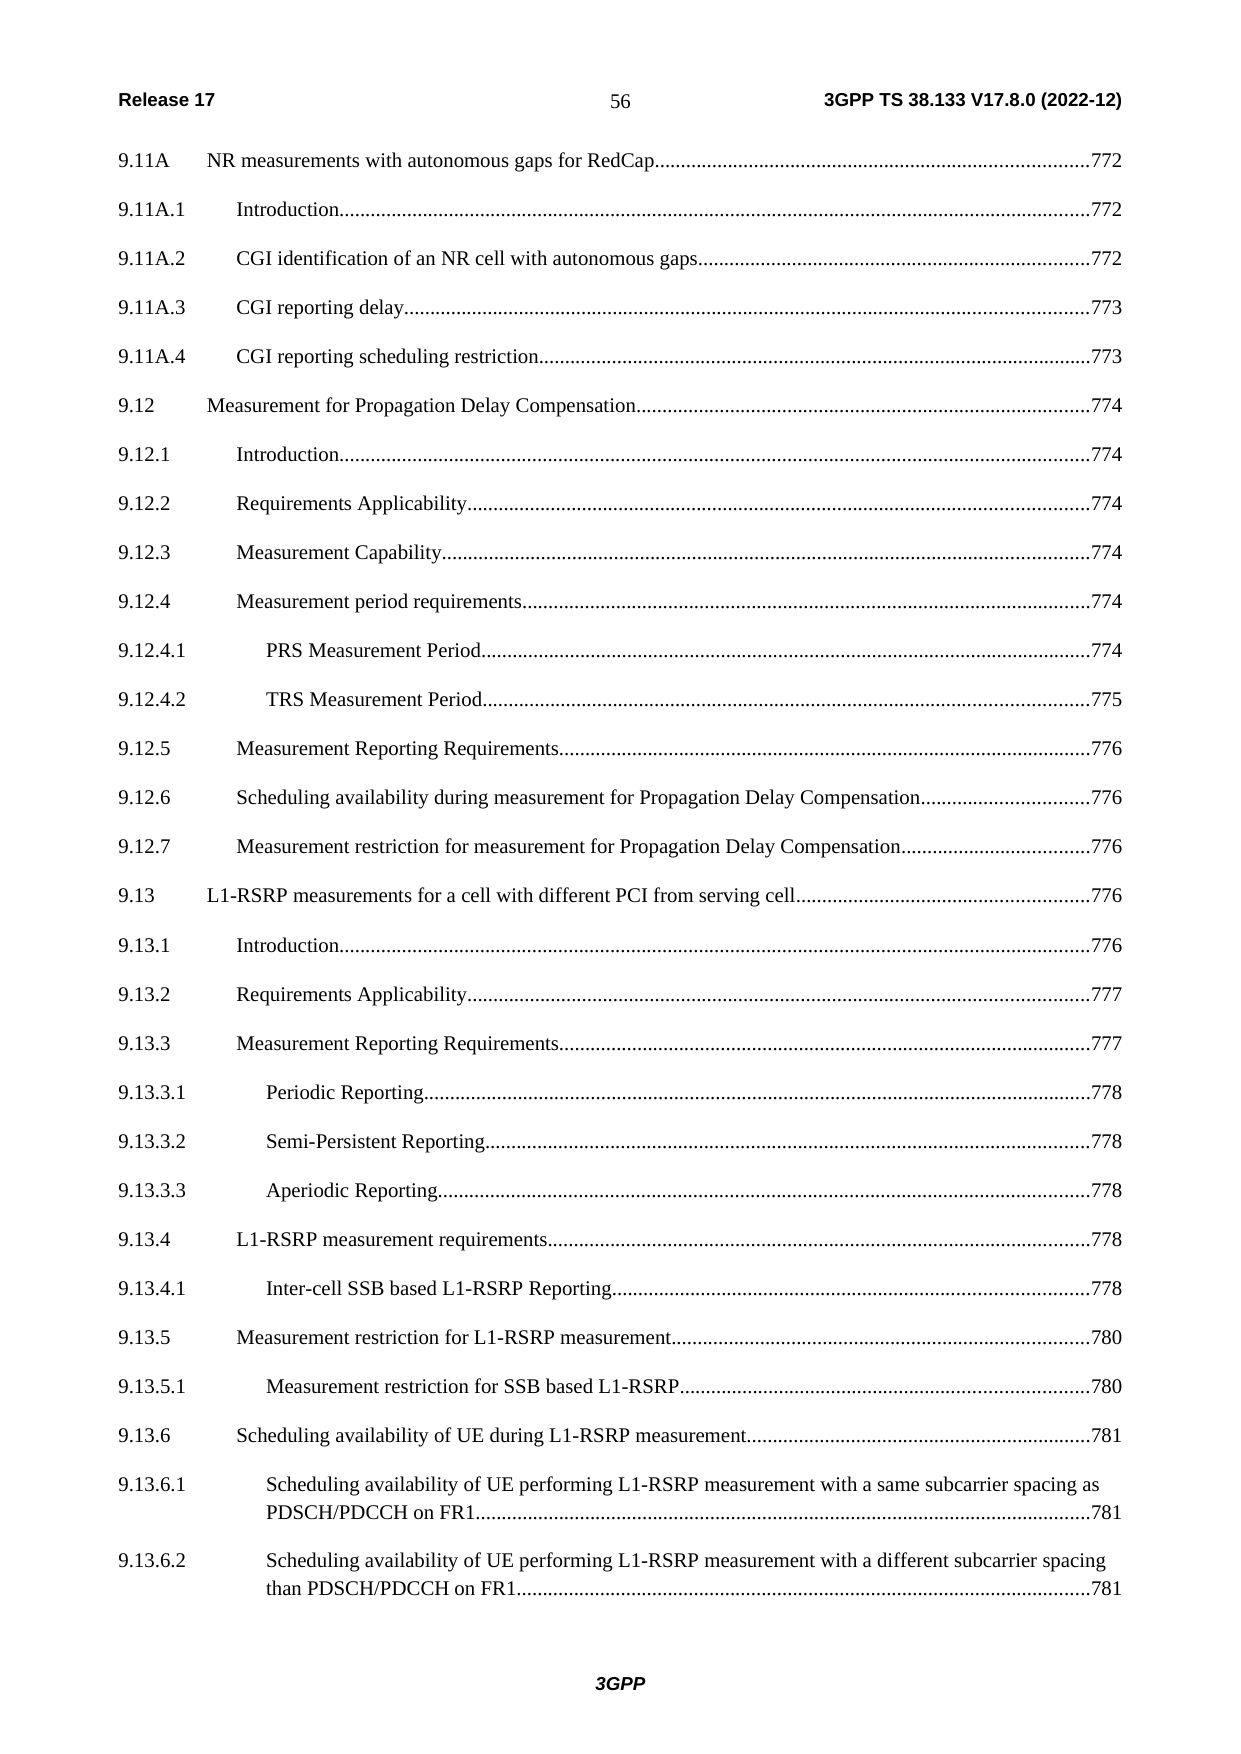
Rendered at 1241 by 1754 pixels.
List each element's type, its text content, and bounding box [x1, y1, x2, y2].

text 9.12.5 Measurement Reporting Requirements 776 [118, 736, 1122, 760]
text 9.12.1 Introduction 774 [118, 442, 1122, 466]
text 9.13.3.3 Aperiodic Reporting 778 [118, 1178, 1122, 1202]
text 9.13.2 Requirements Applicability 777 [118, 982, 1122, 1006]
text 9.12 Measurement for Propagation Delay Compensation 774 [118, 393, 1078, 417]
text 9.13.6.1 Scheduling availability of UE performing L1-RSRP measurement with a same subcarrier spacing as PDSCH/PDCCH on FR1 781 [118, 1472, 1122, 1524]
text 9.13.5 Measurement restriction for L1-RSRP measurement 780 [118, 1325, 1122, 1349]
text 9.12.6 Scheduling availability during measurement for Propagation Delay Compensation 776 [118, 785, 1122, 809]
text 9.13.3 Measurement Reporting Requirements 777 [118, 1031, 1122, 1055]
text 9.12.4 Measurement period requirements 774 [118, 589, 1122, 613]
text 9.12.4.2 TRS Measurement Period 775 [118, 687, 1122, 711]
text 9.11A.1 Introduction 772 [118, 197, 1122, 221]
text 9.13.6.2 Scheduling availability of UE performing L1-RSRP measurement with a different subcarrier spacing than PDSCH/PDCCH on FR1 781 [118, 1548, 1122, 1600]
text 9.13.6 Scheduling availability of UE during L1-RSRP measurement 781 [118, 1423, 1122, 1447]
text 9.13.5.1 Measurement restriction for SSB based L1-RSRP 780 [118, 1374, 1122, 1398]
text 9.12.4.1 PRS Measurement Period 774 [118, 638, 1122, 662]
text 9.12.2 Requirements Applicability 774 [118, 491, 1122, 515]
text 9.13 L1-RSRP measurements for a cell with different PCI from serving cell 776 [118, 883, 1078, 907]
text 9.11A.4 CGI reporting scheduling restriction 773 [118, 344, 1122, 368]
text 9.13.4 L1-RSRP measurement requirements 778 [118, 1227, 1122, 1251]
text 9.13.3.1 Periodic Reporting 778 [118, 1080, 1122, 1104]
text 9.11A.3 CGI reporting delay 773 [118, 295, 1122, 319]
text 9.13.4.1 Inter-cell SSB based L1-RSRP Reporting 778 [118, 1276, 1122, 1300]
text 9.13.3.2 Semi-Persistent Reporting 778 [118, 1129, 1122, 1153]
text 9.13.1 Introduction 776 [118, 932, 1122, 957]
text 9.12.7 Measurement restriction for measurement for Propagation Delay Compensation 776 [118, 834, 1122, 858]
text 9.11A.2 CGI identification of an NR cell with autonomous gaps 772 [118, 246, 1122, 270]
text 9.11A NR measurements with autonomous gaps for RedCap 772 [118, 147, 1078, 172]
text 9.12.3 Measurement Capability 774 [118, 540, 1122, 564]
